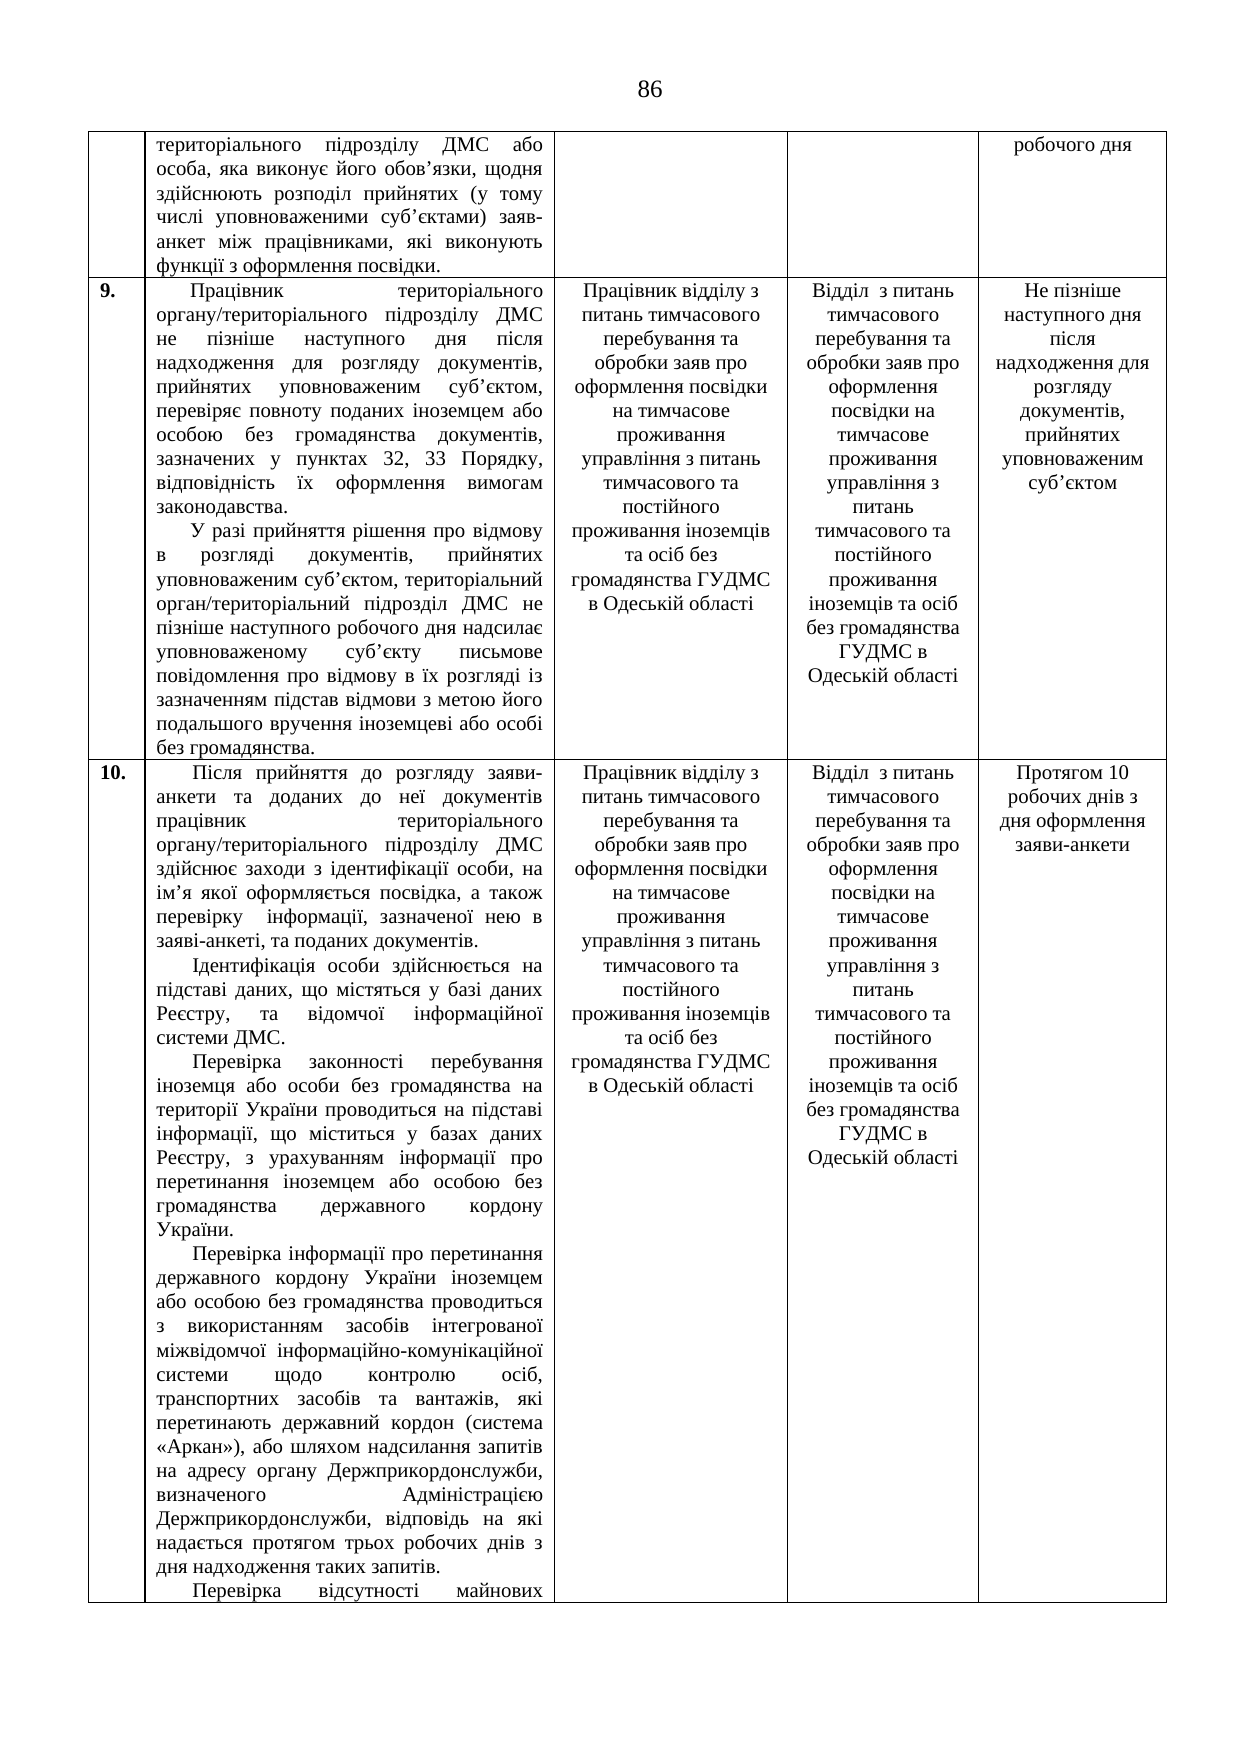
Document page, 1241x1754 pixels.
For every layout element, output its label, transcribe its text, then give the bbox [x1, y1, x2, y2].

table_cell Працівник територіального органу/територіального підрозділу ДМС не пізніше наступного дня після надходження для розгляду документів, прийнятих уповноваженим суб’єктом, перевіряє повноту поданих іноземцем або особою без громадянства документів, зазначених у пунктах 32, 33 Порядку, відповідність їх оформлення вимогам законодавства. У разі прийняття рішення про відмову в розгляді документів, прийнятих уповноваженим суб’єктом, територіальний орган/територіальний підрозділ ДМС не пізніше наступного робочого дня надсилає уповноваженому суб’єкту письмове повідомлення про відмову в їх розгляді із зазначенням підстав відмови з метою його подальшого вручення іноземцеві або особі без громадянства. [146, 278, 554, 759]
table_cell 10. [89, 760, 144, 1602]
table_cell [555, 760, 787, 1602]
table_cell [788, 132, 978, 277]
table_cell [979, 132, 1166, 277]
table_cell Не пізніше наступного дня після надходження для розгляду документів, прийнятих уповноваженим суб’єктом [979, 278, 1166, 759]
table_cell 8. [89, 132, 144, 277]
table_cell 9. [89, 278, 144, 759]
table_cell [788, 760, 978, 1602]
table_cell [555, 132, 787, 277]
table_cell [146, 132, 554, 277]
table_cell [146, 760, 554, 1602]
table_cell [979, 760, 1166, 1602]
